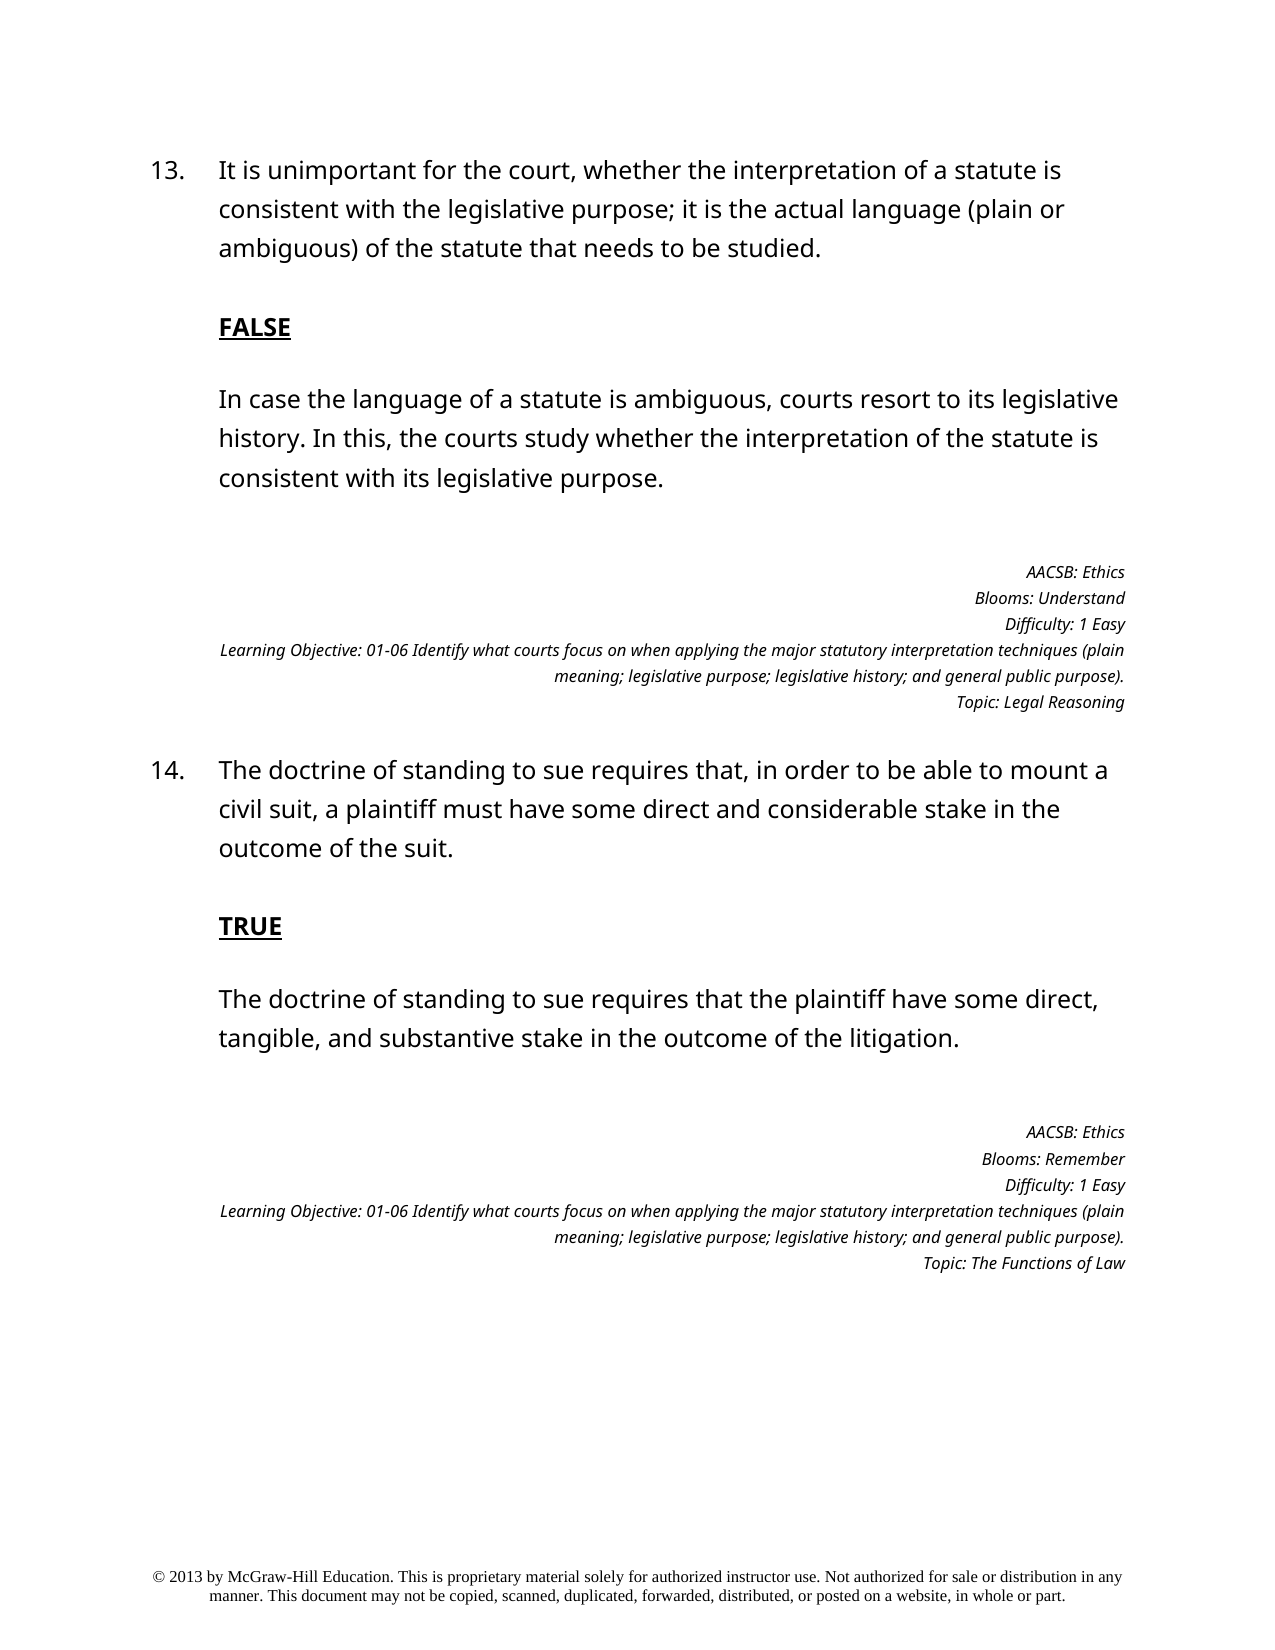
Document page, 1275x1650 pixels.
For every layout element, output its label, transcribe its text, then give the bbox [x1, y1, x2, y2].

table_header 14. [150, 753, 218, 1092]
table_header AACSB: Ethics Blooms: Remember Difficulty: 1 Easy Learning Objective: 01-06 Identify what courts focus on when applying the major statutory interpretation techniques (plain meaning; legislative purpose; legislative history; and general public purpose). Topic: The Functions of Law [150, 1121, 1125, 1310]
table_header AACSB: Ethics Blooms: Understand Difficulty: 1 Easy Learning Objective: 01-06 Identify what courts focus on when applying the major statutory interpretation techniques (plain meaning; legislative purpose; legislative history; and general public purpose). Topic: Legal Reasoning [150, 561, 1125, 749]
table_header It is unimportant for the court, whether the interpretation of a statute is consistent with the legislative purpose; it is the actual language (plain or ambiguous) of the statute that needs to be studied. FALSE In case the language of a statute is ambiguous, courts resort to its legislative history. In this, the courts study whether the interpretation of the statute is consistent with its legislative purpose. [218, 153, 1125, 531]
table_header The doctrine of standing to sue requires that, in order to be able to mount a civil suit, a plaintiff must have some direct and considerable stake in the outcome of the suit. TRUE The doctrine of standing to sue requires that the plaintiff have some direct, tangible, and substantive stake in the outcome of the litigation. [218, 753, 1125, 1092]
table_header 13. [150, 153, 218, 531]
